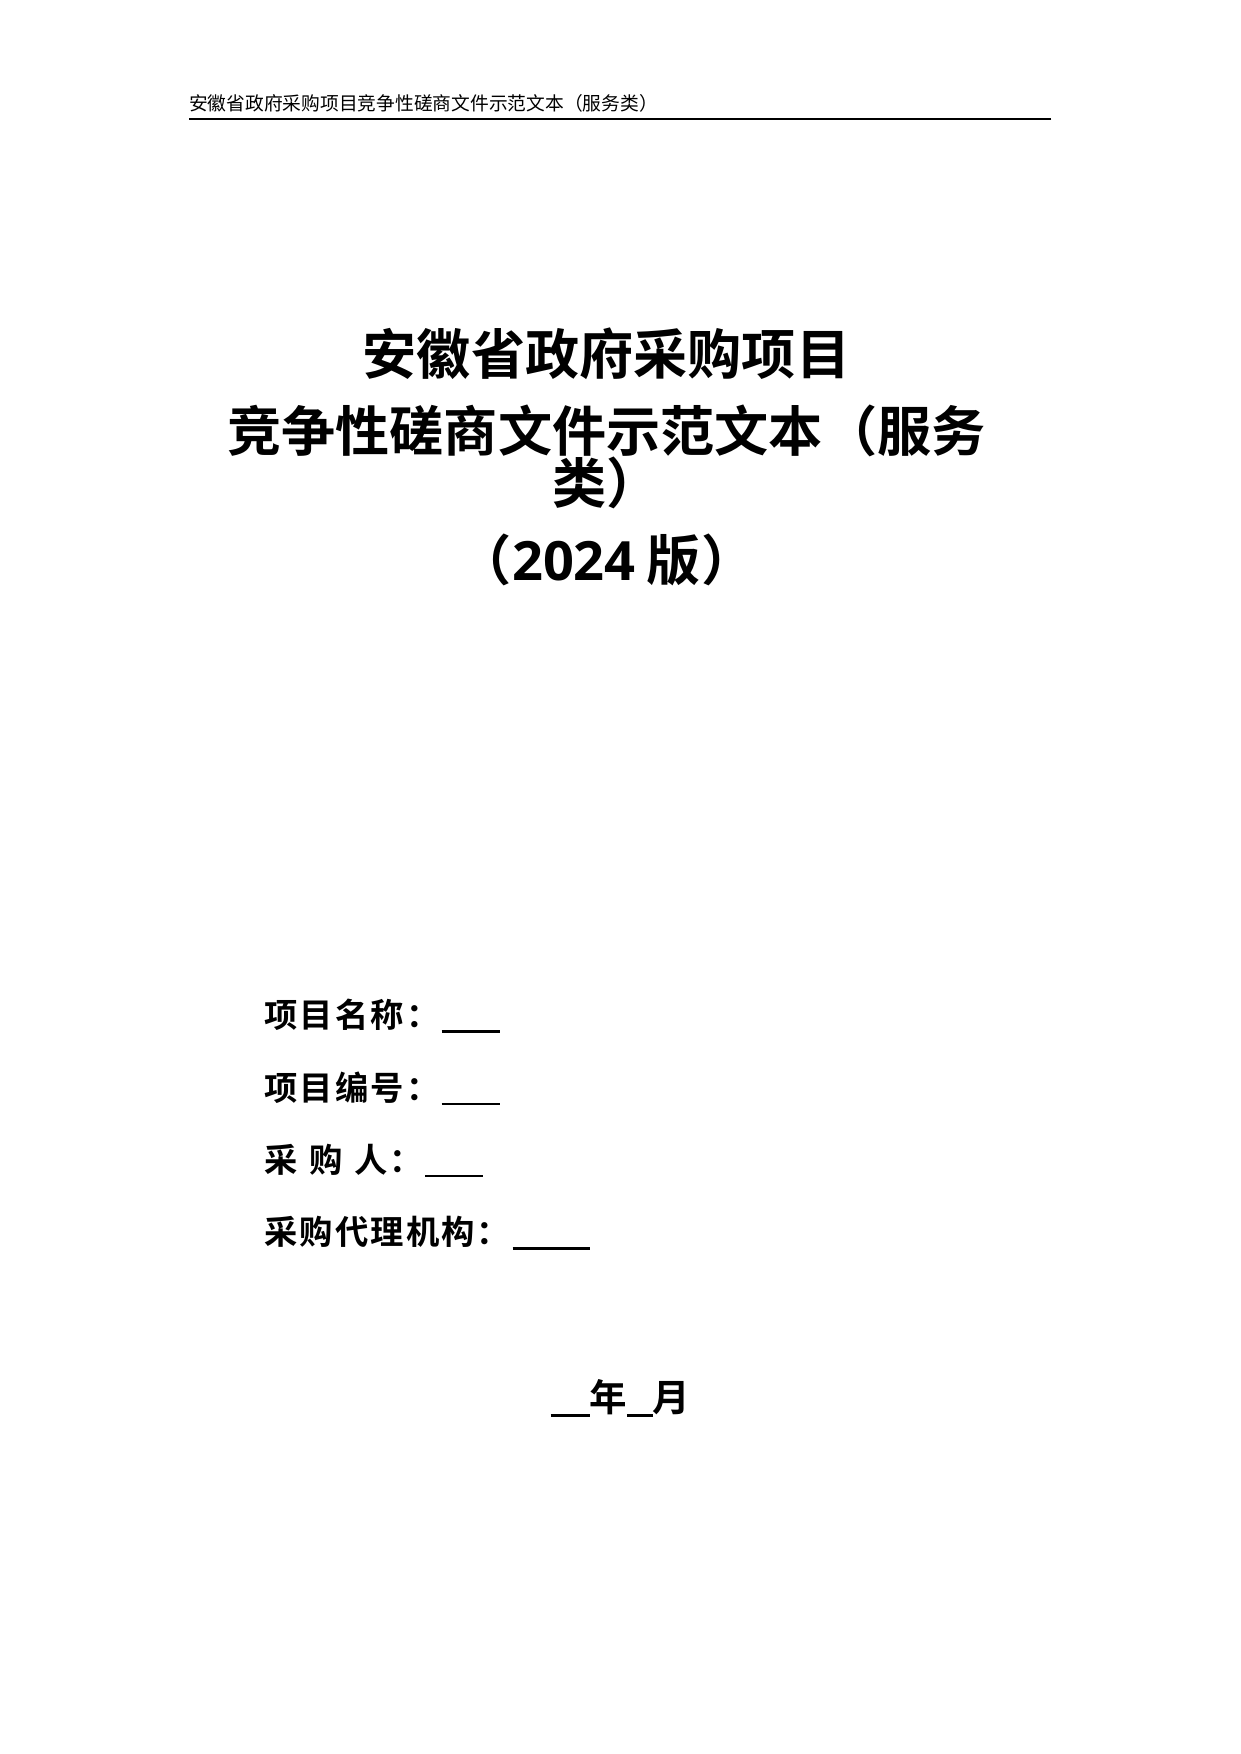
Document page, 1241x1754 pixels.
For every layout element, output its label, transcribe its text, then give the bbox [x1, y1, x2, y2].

text 项目名称： [189, 989, 1051, 1037]
text 采 购 人： [189, 1133, 1051, 1182]
text （2024版） [189, 539, 1023, 591]
text 竞争性磋商文件示范文本（服务类） [189, 410, 1023, 514]
text 采购代理机构： [189, 1206, 1051, 1254]
text 项目编号： [189, 1061, 1051, 1109]
text 安徽省政府采购项目 [189, 333, 1023, 385]
text 年 月 [189, 1368, 1051, 1422]
